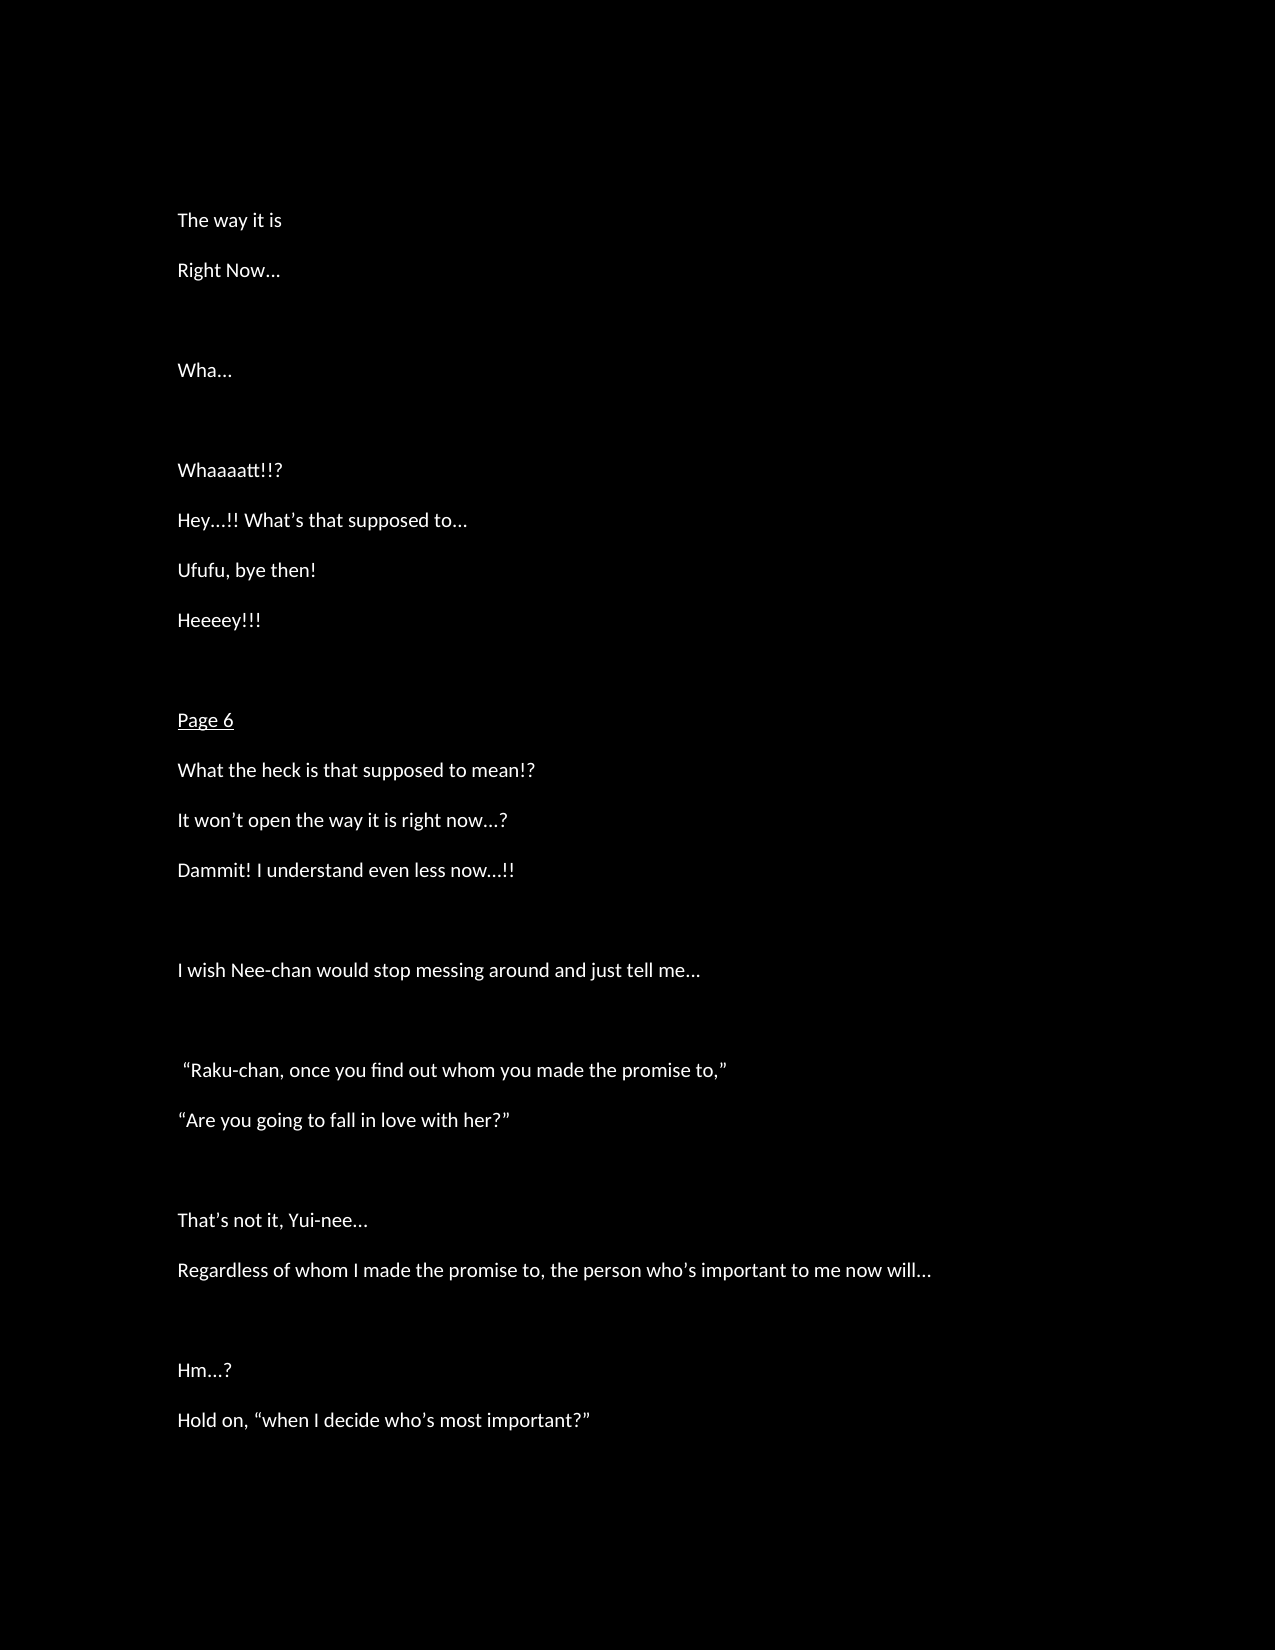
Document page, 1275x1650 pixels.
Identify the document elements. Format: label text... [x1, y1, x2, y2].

text Dammit! I understand even less now…!! [177, 857, 1098, 882]
text “Are you going to fall in love with her?” [177, 1107, 1098, 1132]
text Whaaaatt!!? [177, 457, 1098, 482]
text The way it is [177, 207, 1098, 232]
text Right Now... [177, 257, 1098, 282]
text “Raku-chan, once you find out whom you made the promise to,” [177, 1057, 1098, 1082]
text What the heck is that supposed to mean!? [177, 757, 1098, 782]
text Ufufu, bye then! [177, 557, 1098, 582]
text Page 6 [177, 707, 1098, 732]
text I wish Nee-chan would stop messing around and just tell me... [177, 957, 1098, 982]
text Regardless of whom I made the promise to, the person who’s important to me now will... [177, 1257, 1098, 1282]
text It won’t open the way it is right now...? [177, 807, 1098, 832]
text Hold on, “when I decide who’s most important?” [177, 1407, 1098, 1432]
text Hm...? [177, 1357, 1098, 1382]
text Hey...!! What’s that supposed to... [177, 507, 1098, 532]
text Wha... [177, 357, 1098, 382]
text That’s not it, Yui-nee... [177, 1207, 1098, 1232]
text Heeeey!!! [177, 607, 1098, 632]
